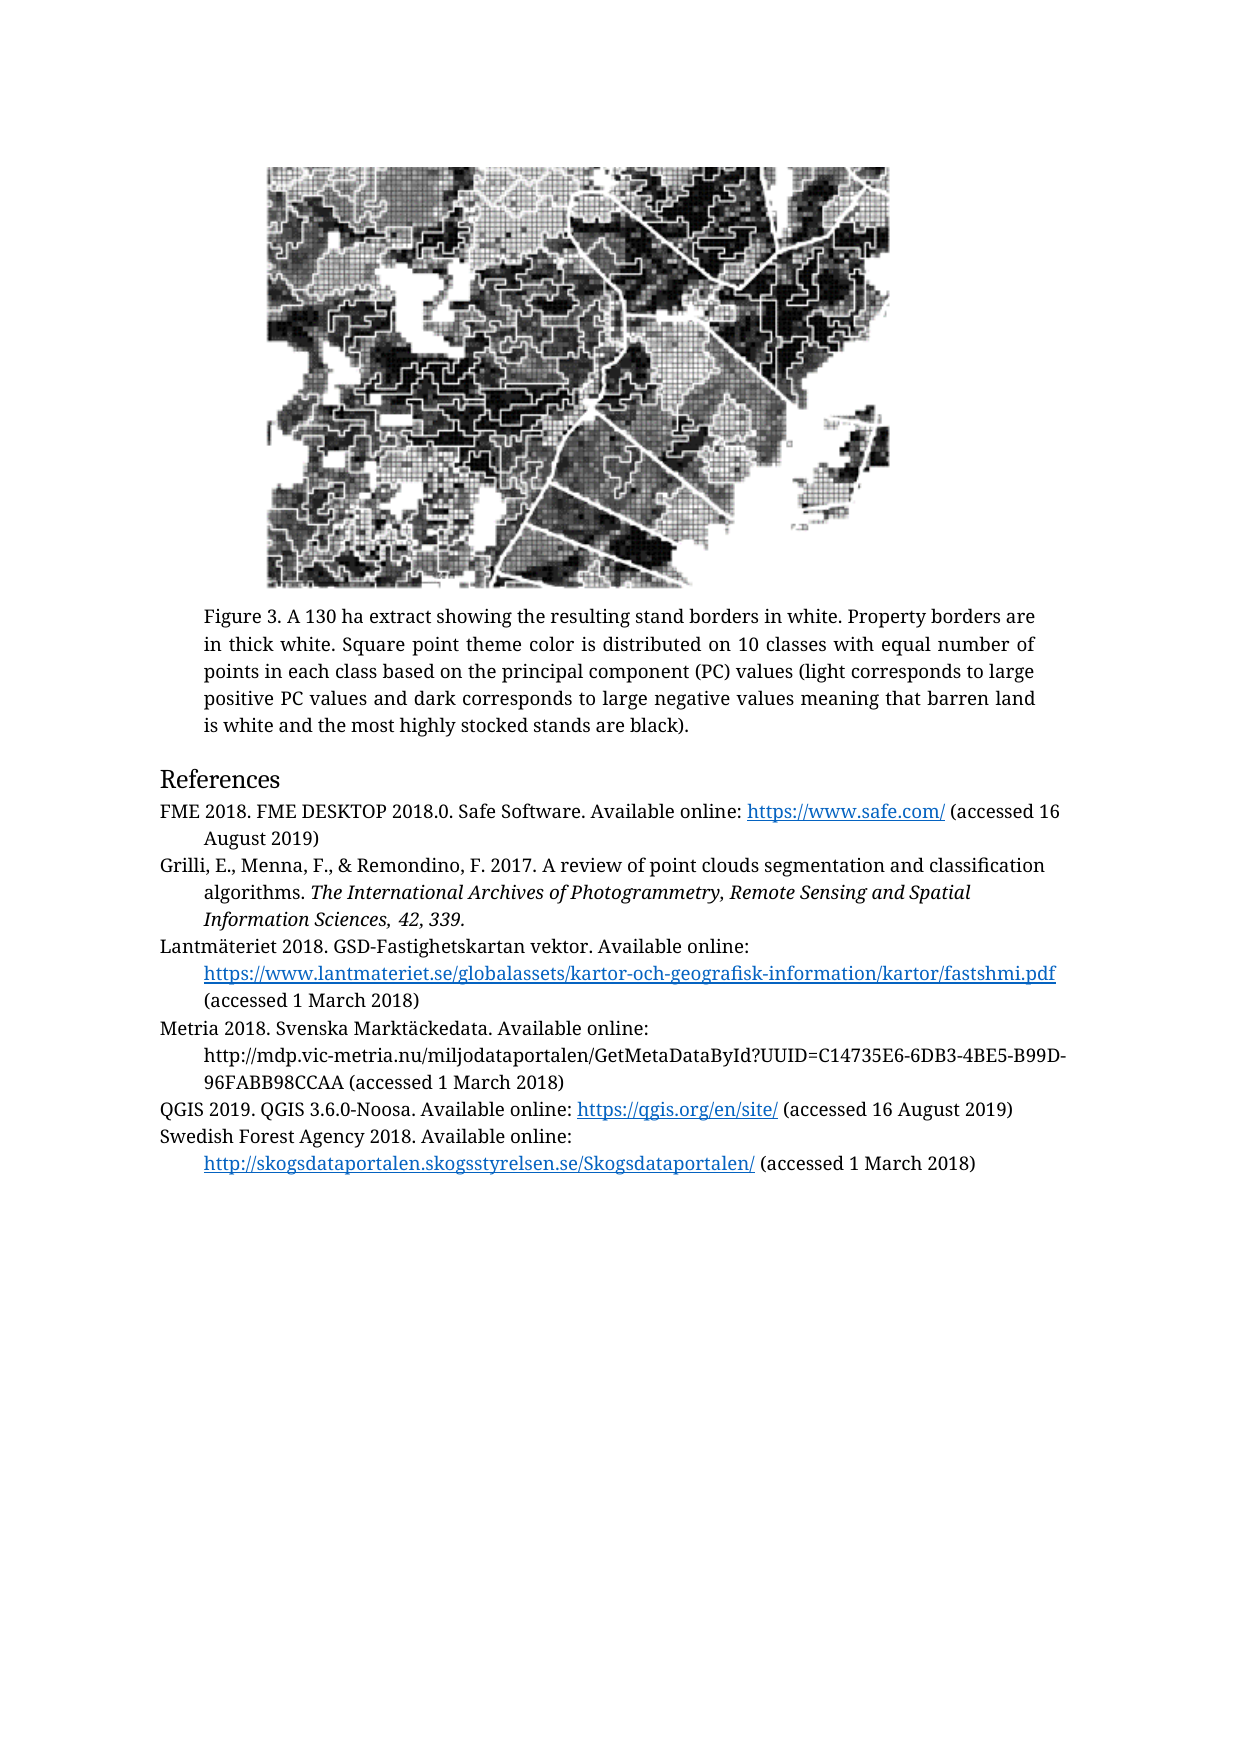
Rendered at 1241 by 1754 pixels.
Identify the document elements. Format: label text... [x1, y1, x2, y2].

list FME 2018. FME DESKTOP 2018.0. Safe Software. Available online: https://www.safe.com/ (accessed 16 August 2019) [159, 797, 1081, 851]
list QGIS 2019. QGIS 3.6.0-Noosa. Available online: https://qgis.org/en/site/ (accessed 16 August 2019) [159, 1094, 1081, 1122]
list Grilli, E., Menna, F., & Remondino, F. 2017. A review of point clouds segmentation and classification algorithms. The International Archives of Photogrammetry, Remote Sensing and Spatial Information Sciences, 42, 339. [159, 851, 1081, 932]
subtitle References [159, 763, 1081, 797]
list Lantmäteriet 2018. GSD-Fastighetskartan vektor. Available online: https://www.lantmateriet.se/globalassets/kartor-och-geografisk-information/kartor/fastshmi.pdf (accessed 1 March 2018) [159, 932, 1081, 1013]
list Metria 2018. Svenska Marktäckedata. Available online: http://mdp.vic-metria.nu/miljodataportalen/GetMetaDataById?UUID=C14735E6-6DB3-4BE5-B99D-96FABB98CCAA (accessed 1 March 2018) [159, 1013, 1081, 1094]
picture [203, 167, 954, 590]
text Figure 3. A 130 ha extract showing the resulting stand borders in white. Property borders are in thick white. Square point theme color is distributed on 10 classes with equal number of points in each class based on the principal component (PC) values (light corresponds to large positive PC values and dark corresponds to large negative values meaning that barren land is white and the most highly stocked stands are black). [204, 602, 1036, 738]
list Swedish Forest Agency 2018. Available online: http://skogsdataportalen.skogsstyrelsen.se/Skogsdataportalen/ (accessed 1 March 2018) [159, 1122, 1081, 1176]
